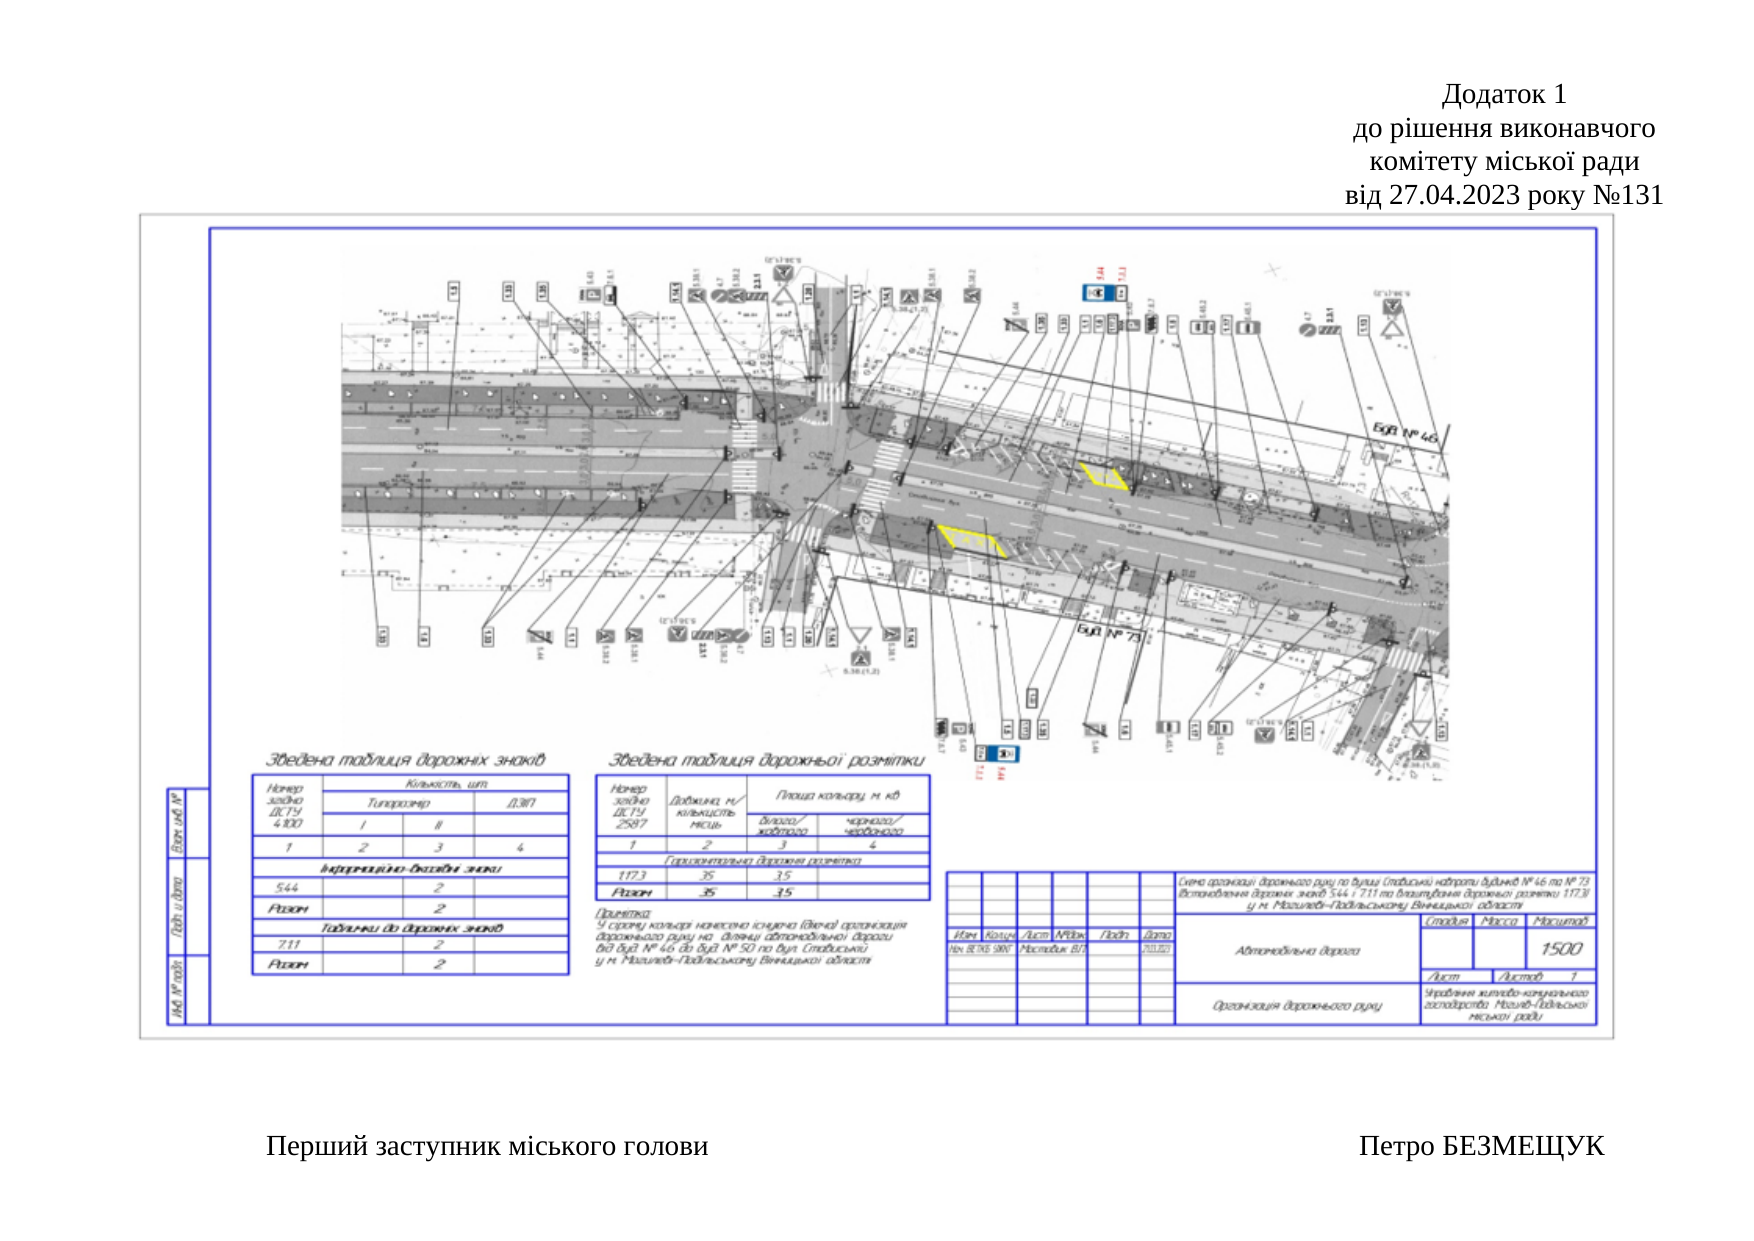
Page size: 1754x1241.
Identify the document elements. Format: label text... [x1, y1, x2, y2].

text комітету міської ради [1285, 143, 1724, 177]
text Додаток 1 [1285, 76, 1724, 110]
picture [135, 210, 1619, 1042]
text до рішення виконавчого [1285, 110, 1724, 143]
text Перший заступник міського голови Петро БЕЗМЕЩУК [266, 1128, 1724, 1162]
text від 27.04.2023 року №131 [1285, 177, 1724, 211]
